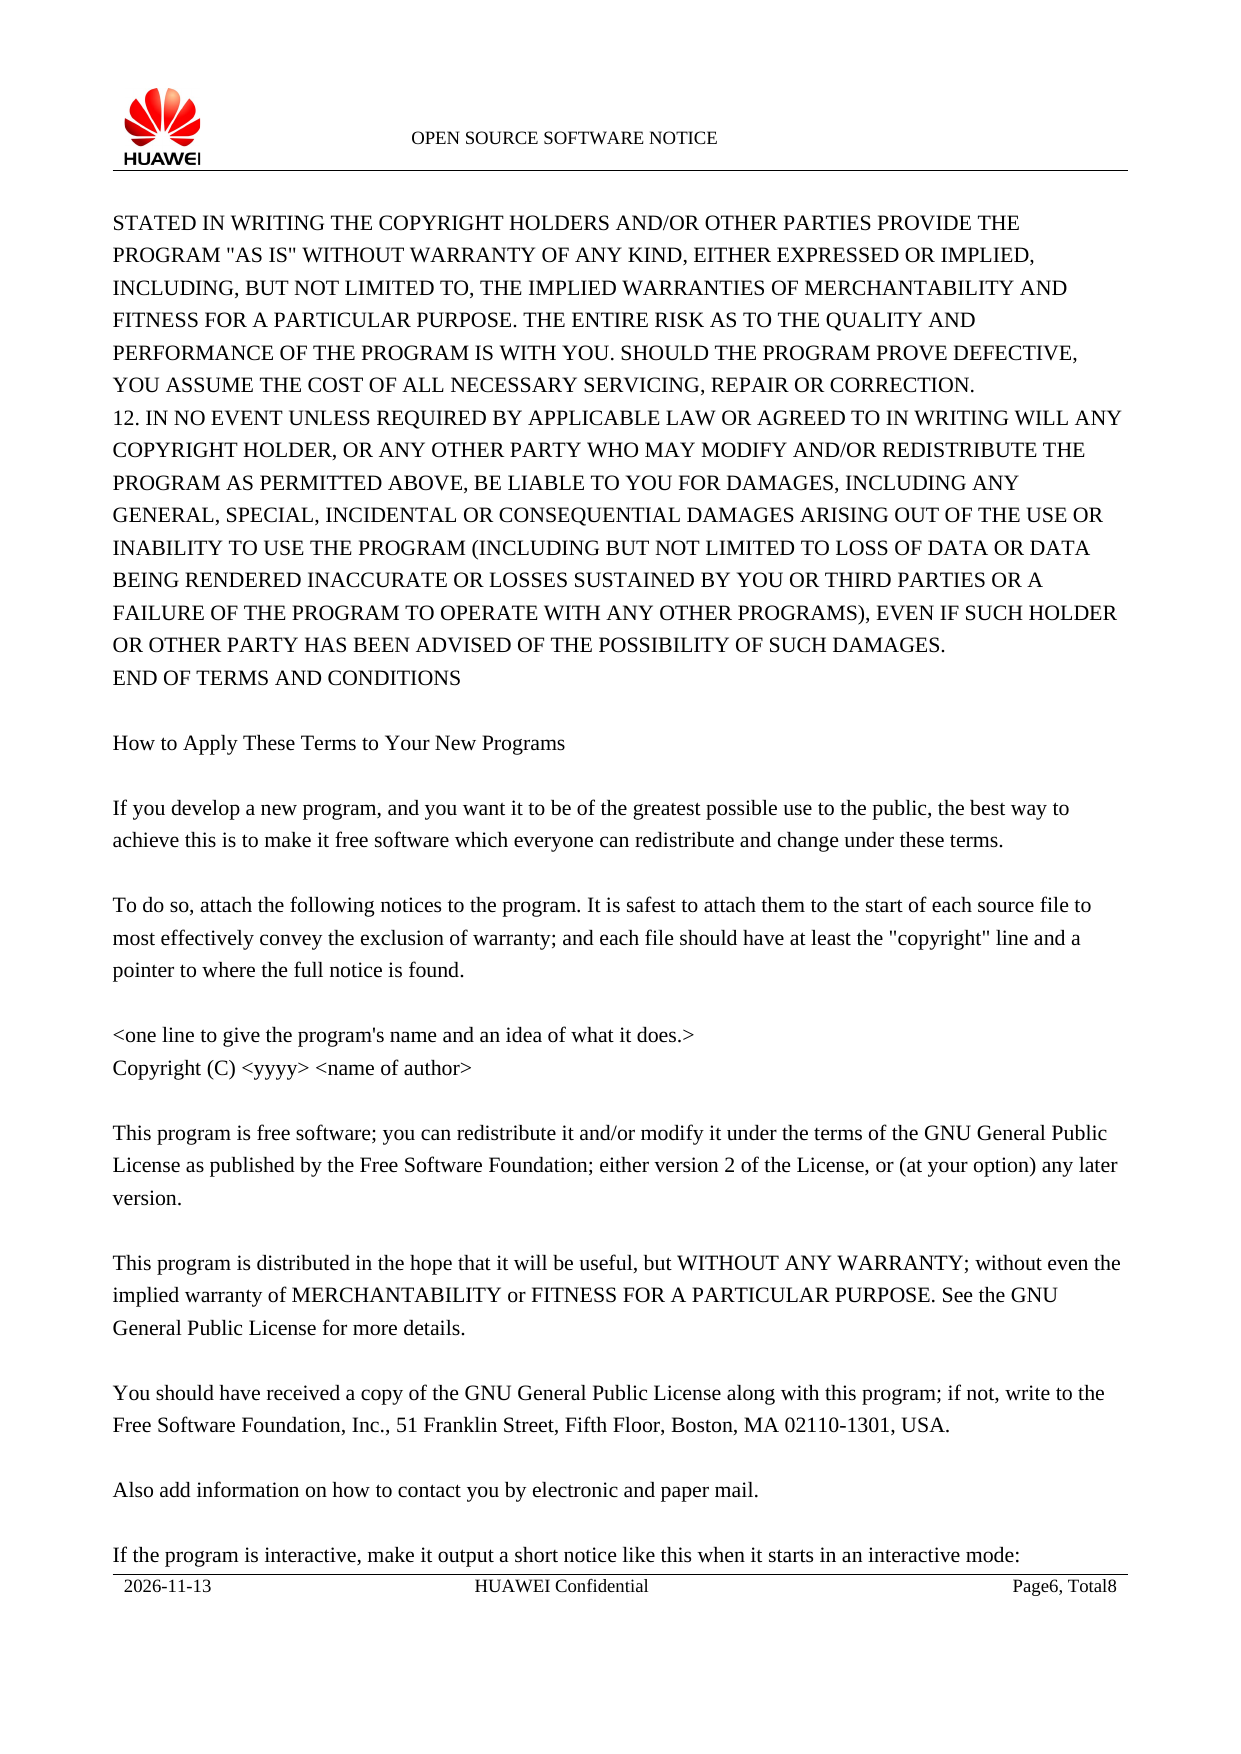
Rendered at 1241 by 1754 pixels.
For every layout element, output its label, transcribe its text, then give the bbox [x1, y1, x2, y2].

picture [124, 88, 201, 165]
